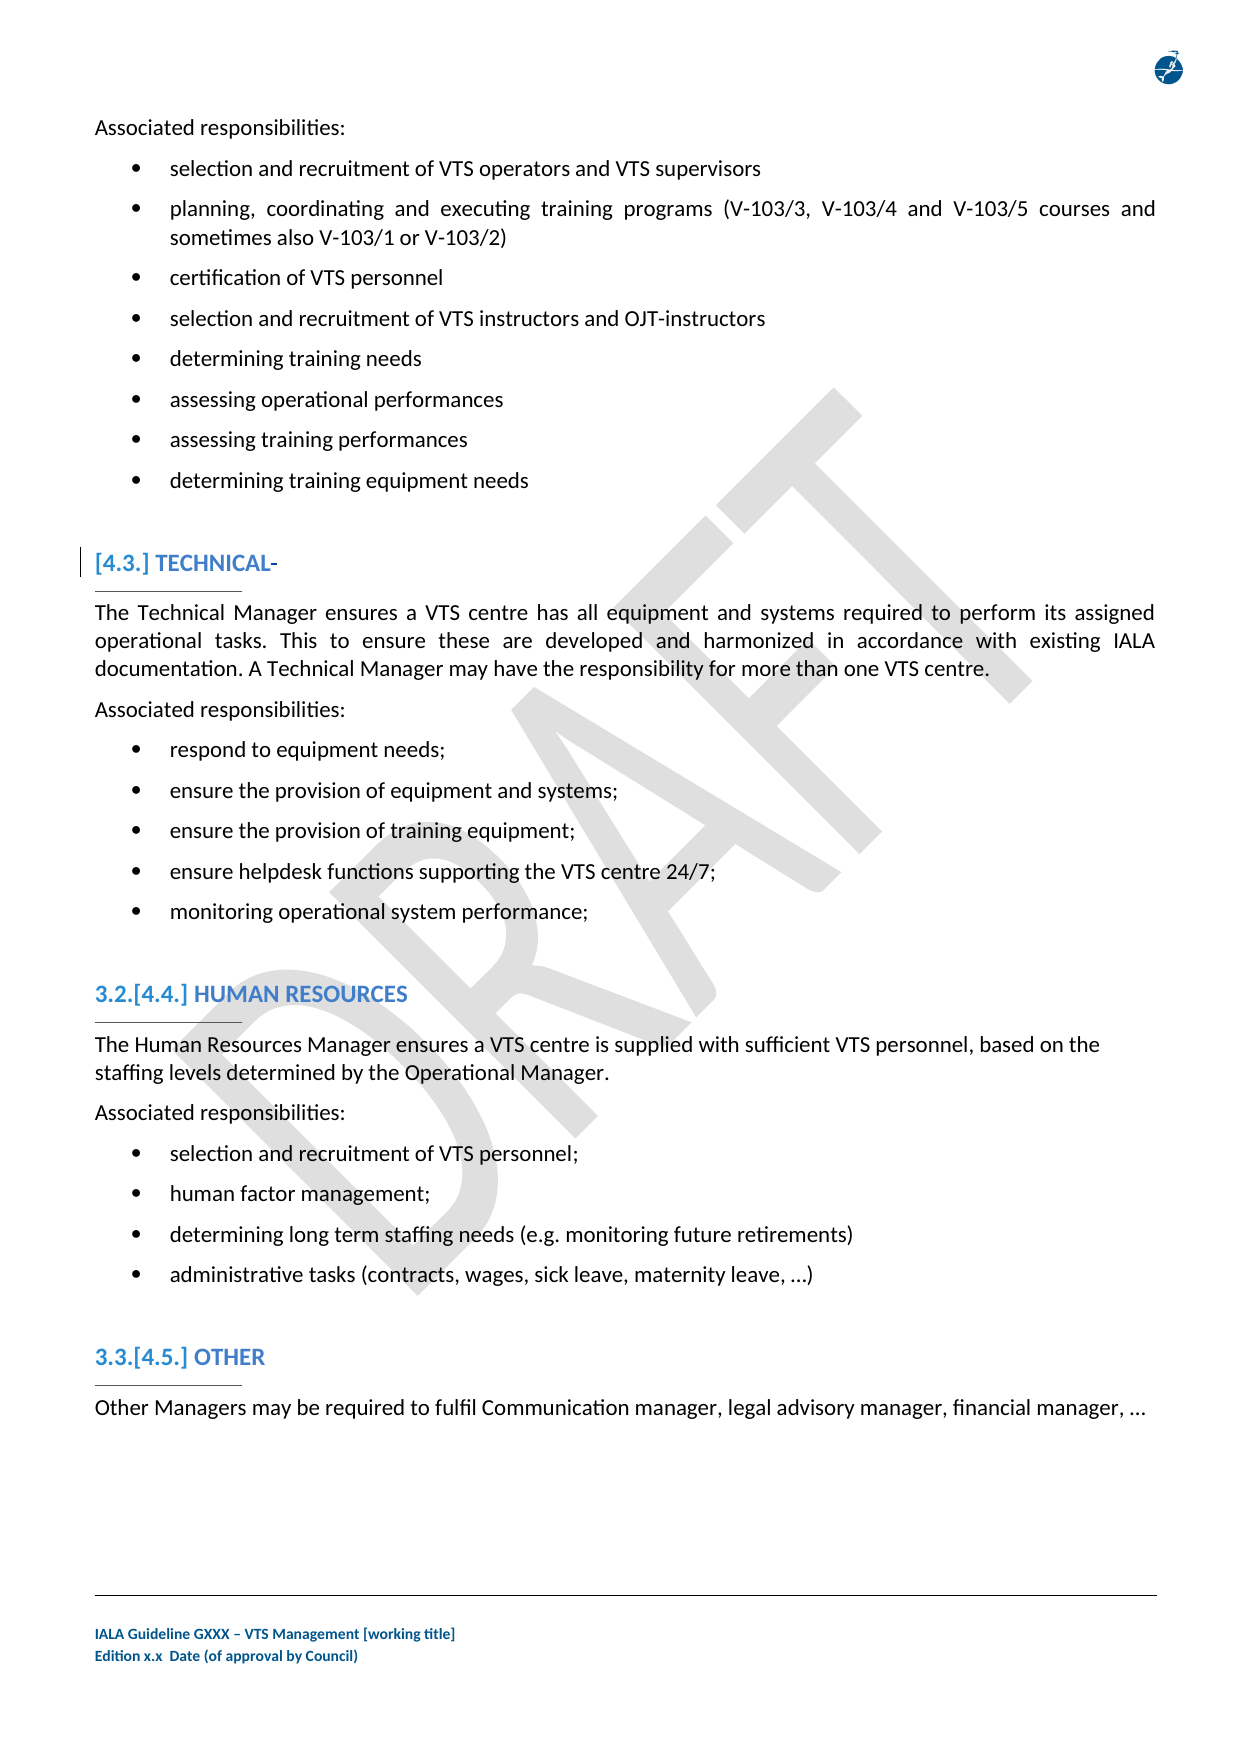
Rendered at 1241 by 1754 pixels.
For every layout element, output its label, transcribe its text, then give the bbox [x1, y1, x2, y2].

list certification of VTS personnel [132, 263, 1157, 291]
list selection and recruitment of VTS personnel; [132, 1139, 1157, 1167]
list determining training needs [132, 344, 1157, 372]
list planning, coordinating and executing training programs (V-103/3, V-103/4 and V-103/5 courses and sometimes also V-103/1 or V-103/2) [132, 194, 1157, 251]
text Associated responsibilities: [94, 695, 1157, 723]
picture [1123, 0, 1241, 119]
list ensure the provision of equipment and systems; [132, 776, 1157, 804]
list determining training equipment needs [132, 466, 1157, 494]
list assessing operational performances [132, 385, 1157, 413]
subtitle HUMAN RESOURCES [94, 978, 1157, 1009]
list selection and recruitment of VTS operators and VTS supervisors [132, 154, 1157, 182]
list monitoring operational system performance; [132, 897, 1157, 925]
list selection and recruitment of VTS instructors and OJT-instructors [132, 304, 1157, 332]
list ensure the provision of training equipment; [132, 816, 1157, 844]
list administrative tasks (contracts, wages, sick leave, maternity leave, …) [132, 1260, 1157, 1288]
text Associated responsibilities: [94, 1098, 1157, 1126]
list determining long term staffing needs (e.g. monitoring future retirements) [132, 1220, 1157, 1248]
subtitle OTHER [94, 1341, 1157, 1372]
text The Human Resources Manager ensures a VTS centre is supplied with sufficient VTS personnel, based on the staffing levels determined by the Operational Manager. [94, 1030, 1157, 1086]
text The Technical Manager ensures a VTS centre has all equipment and systems required to perform its assigned operational tasks. This to ensure these are developed and harmonized in accordance with existing IALA documentation. A Technical Manager may have the responsibility for more than one VTS centre. [94, 598, 1157, 682]
text Associated responsibilities: [94, 113, 1157, 142]
list assessing training performances [132, 425, 1157, 453]
list ensure helpdesk functions supporting the VTS centre 24/7; [132, 857, 1157, 885]
list human factor management; [132, 1179, 1157, 1207]
list respond to equipment needs; [132, 735, 1157, 763]
subtitle TECHNICAL [94, 547, 1157, 577]
text Other Managers may be required to fulfil Communication manager, legal advisory manager, financial manager, … [94, 1393, 1157, 1421]
